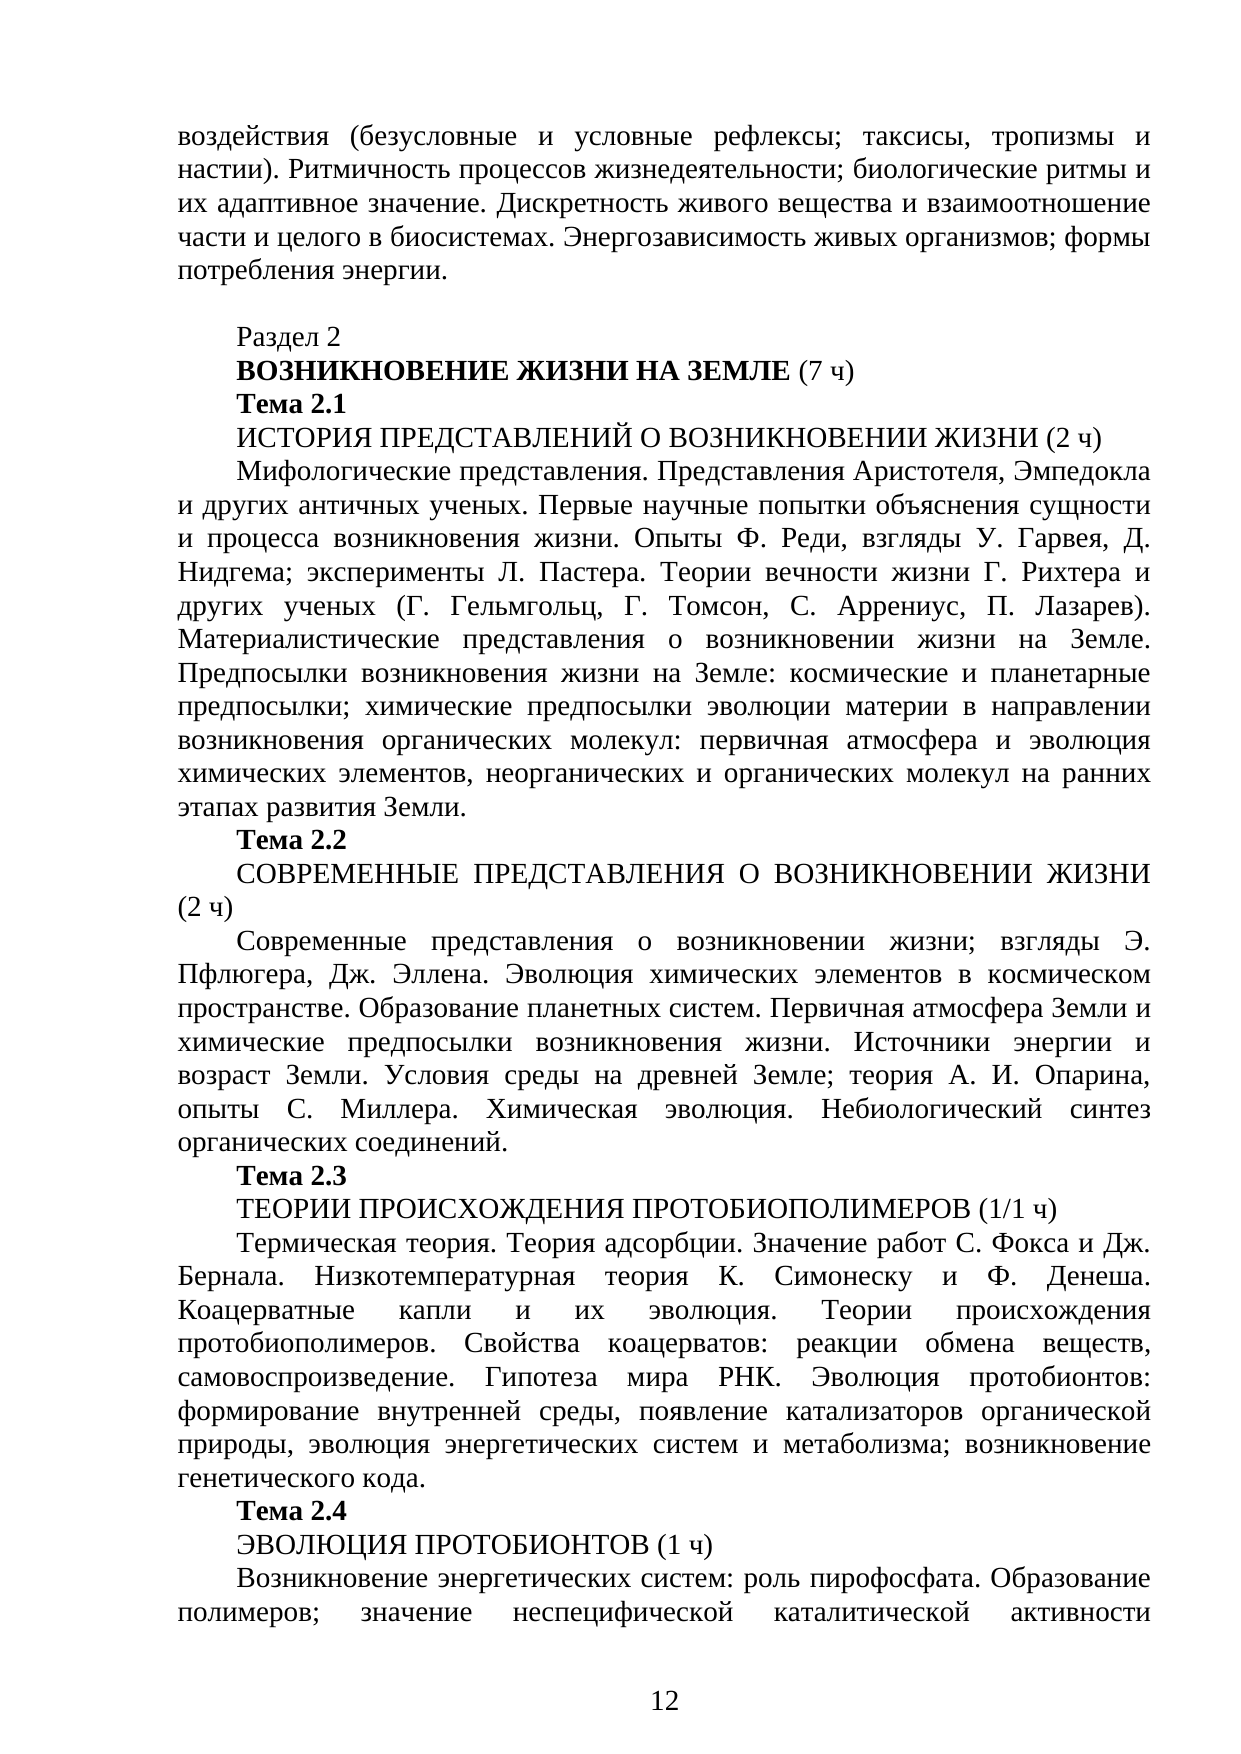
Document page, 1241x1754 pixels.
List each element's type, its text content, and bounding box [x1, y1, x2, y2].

text Тема 2.4 [177, 1493, 1152, 1527]
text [177, 1560, 1152, 1627]
text ТЕОРИИ ПРОИСХОЖДЕНИЯ ПРОТОБИОПОЛИМЕРОВ (1/1 ч) [177, 1191, 1152, 1225]
text ВОЗНИКНОВЕНИЕ ЖИЗНИ НА ЗЕМЛЕ (7 ч) [177, 353, 1152, 386]
text ЭВОЛЮЦИЯ ПРОТОБИОНТОВ (1 ч) [177, 1527, 1152, 1560]
text Тема 2.3 [177, 1158, 1152, 1191]
text Тема 2.2 [177, 822, 1152, 856]
text Термическая теория. Теория адсорбции. Значение работ С. Фокса и Дж. Бернала. Низкотемпературная теория К. Симонеску и Ф. Денеша. Коацерватные капли и их эволюция. Теории происхождения протобиополимеров. Свойства коацерватов: реакции обмена веществ, самовоспроизведение. Гипотеза мира РНК. Эволюция протобионтов: формирование внутренней среды, появление катализаторов органической природы, эволюция энергетических систем и метаболизма; возникновение генетического кода. [177, 1225, 1152, 1493]
text Тема 2.1 [177, 386, 1152, 420]
text Современные представления о возникновении жизни; взгляды Э. Пфлюгера, Дж. Эллена. Эволюция химических элементов в космическом пространстве. Образование планетных систем. Первичная атмосфера Земли и химические предпосылки возникновения жизни. Источники энергии и возраст Земли. Условия среды на древней Земле; теория А. И. Опарина, опыты С. Миллера. Химическая эволюция. Небиологический синтез органических соединений. [177, 923, 1152, 1158]
text СОВРЕМЕННЫЕ ПРЕДСТАВЛЕНИЯ О ВОЗНИКНОВЕНИИ ЖИЗНИ (2 ч) [177, 856, 1152, 923]
text ИСТОРИЯ ПРЕДСТАВЛЕНИЙ О ВОЗНИКНОВЕНИИ ЖИЗНИ (2 ч) [177, 420, 1152, 453]
text Мифологические представления. Представления Аристотеля, Эмпедокла и других античных ученых. Первые научные попытки объяснения сущности и процесса возникновения жизни. Опыты Ф. Реди, взгляды У. Гарвея, Д. Нидгема; эксперименты Л. Пастера. Теории вечности жизни Г. Рихтера и других ученых (Г. Гельмгольц, Г. Томсон, С. Аррениус, П. Лазарев). Материалистические представления о возникновении жизни на Земле. Предпосылки возникновения жизни на Земле: космические и планетарные предпосылки; химические предпосылки эволюции материи в направлении возникновения органических молекул: первичная атмосфера и эволюция химических элементов, неорганических и органических молекул на ранних этапах развития Земли. [177, 453, 1152, 822]
text Раздел 2 [177, 319, 1152, 353]
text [177, 118, 1152, 286]
